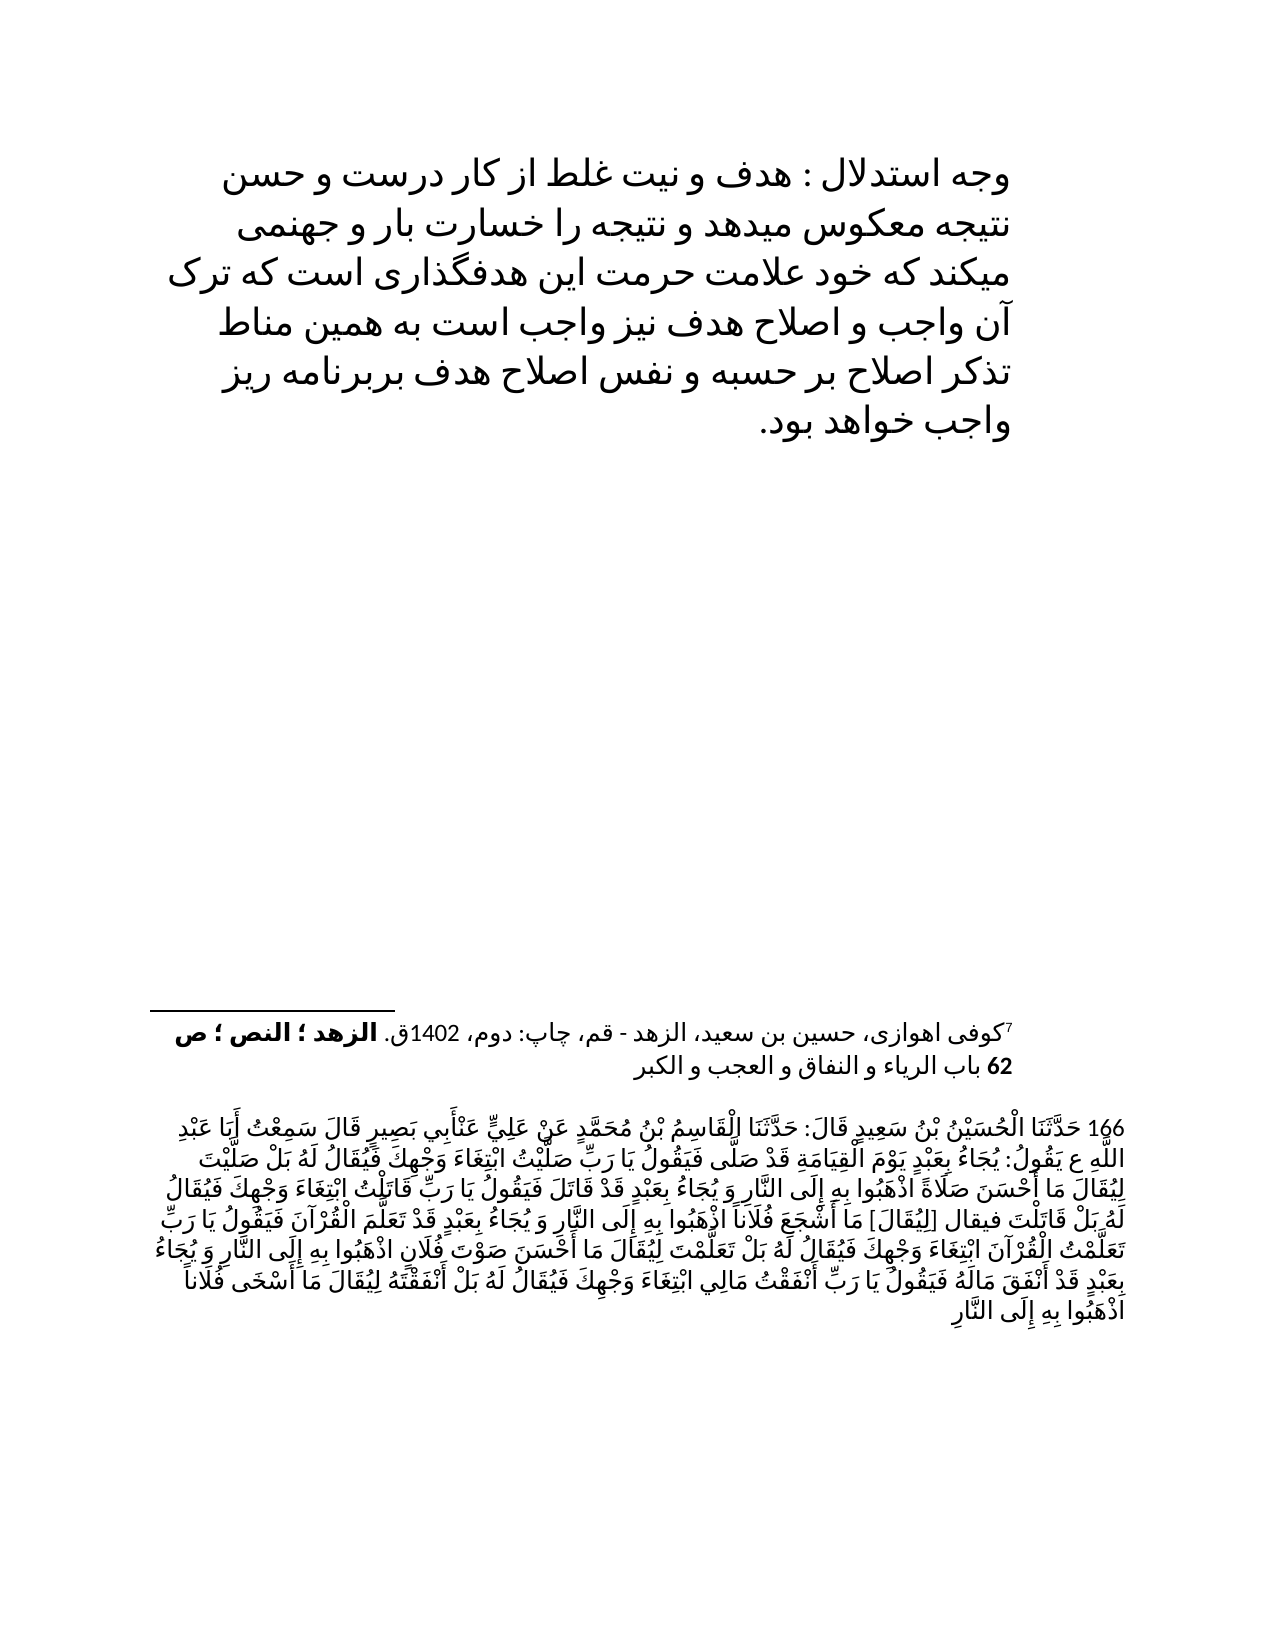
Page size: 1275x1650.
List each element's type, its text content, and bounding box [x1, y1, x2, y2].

list وجه استدلال : هدف و نیت غلط از کار درست و حسن نتیجه معکوس میدهد و نتیجه را خسارت بار و جهنمی میکند که خود علامت حرمت این هدفگذاری است که ترک آن واجب و اصلاح هدف نیز واجب است به همین مناط تذکر اصلاح بر حسبه و نفس اصلاح هدف بربرنامه ریز واجب خواهد بود. [150, 150, 1012, 443]
